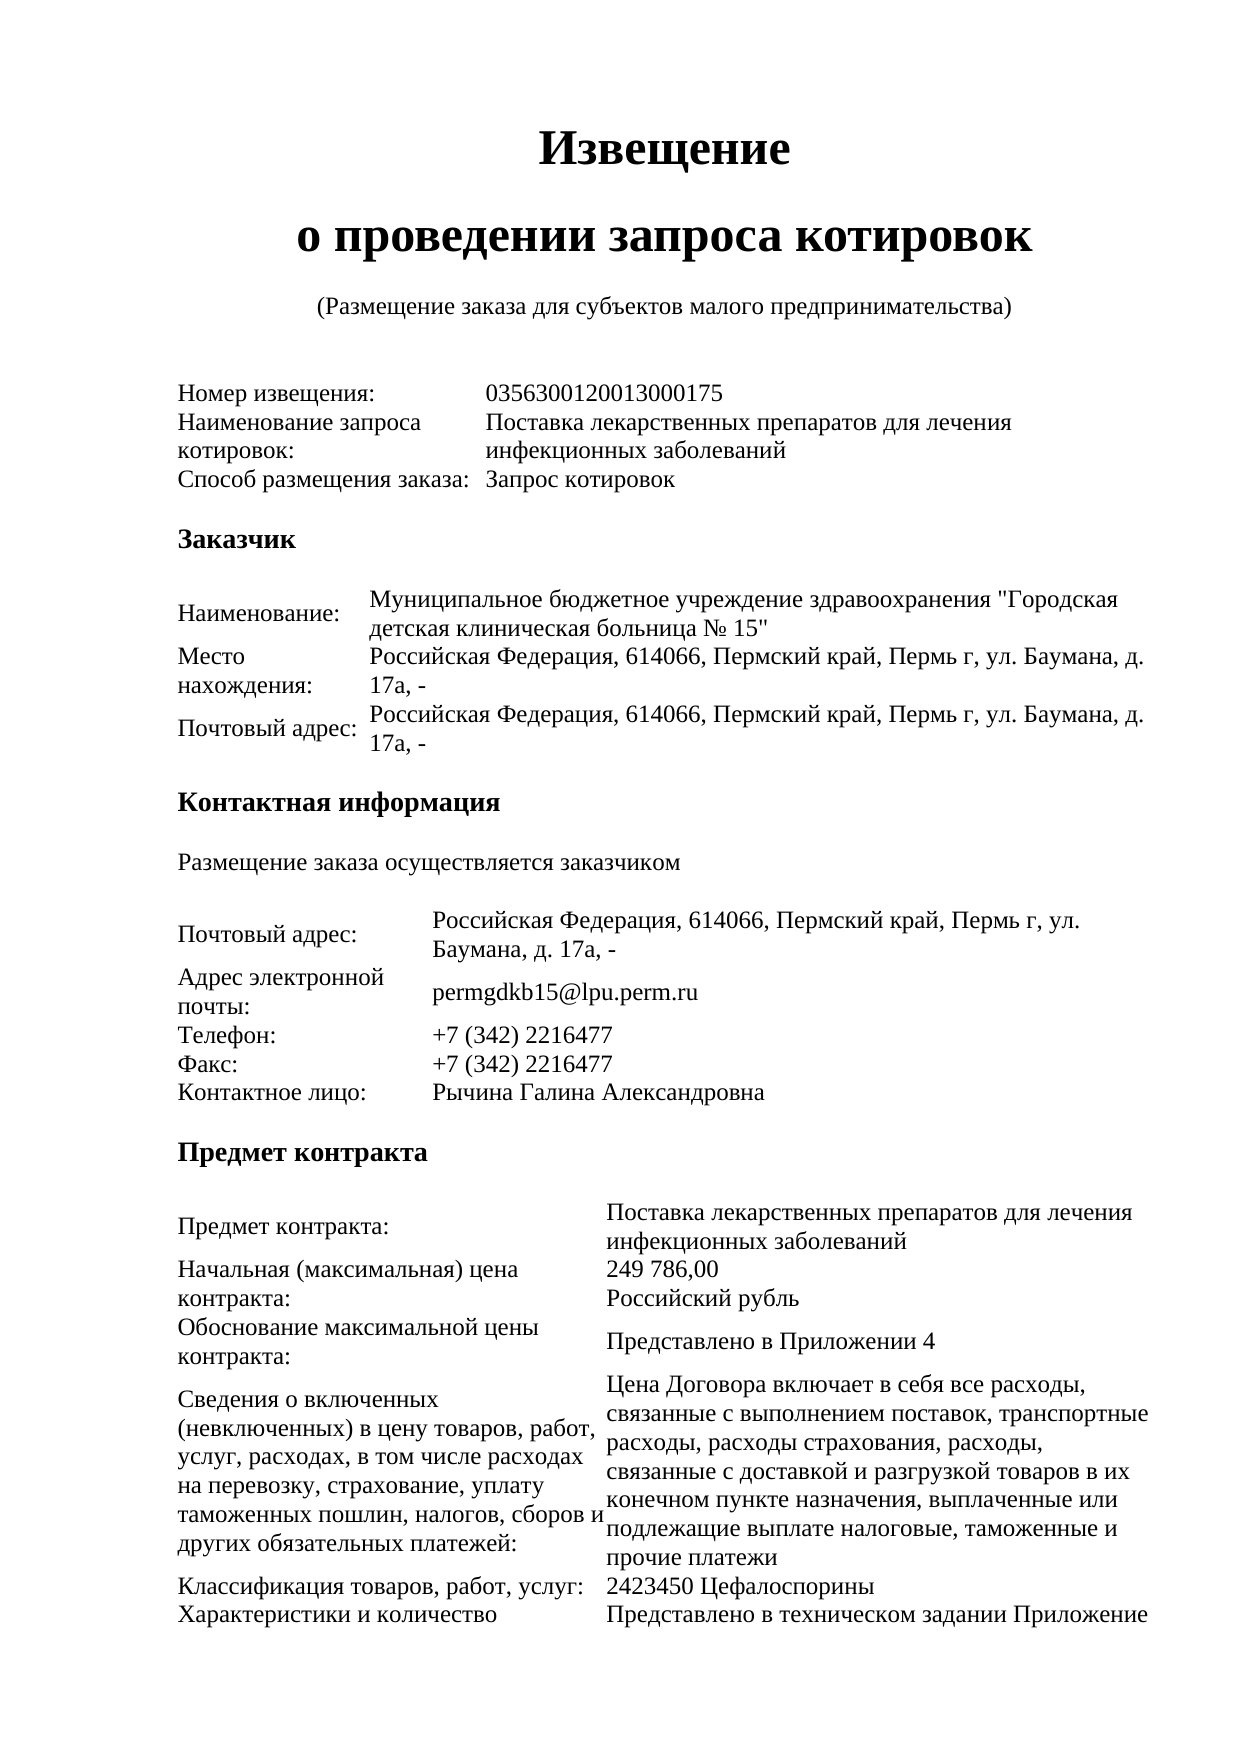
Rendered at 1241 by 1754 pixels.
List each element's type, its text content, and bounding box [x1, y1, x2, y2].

table_cell Начальная (максимальная) цена контракта: [177, 1255, 606, 1312]
table_header Предмет контракта: [177, 1197, 606, 1254]
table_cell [177, 1600, 606, 1628]
table_header Российская Федерация, 614066, Пермский край, Пермь г, ул. Баумана, д. 17а, - [432, 905, 1152, 962]
text (Размещение заказа для субъектов малого предпринимательства) [177, 291, 1152, 320]
table_cell Место нахождения: [177, 641, 369, 699]
table_header Почтовый адрес: [177, 905, 432, 962]
text о проведении запроса котировок [177, 205, 1152, 262]
table_cell Представлено в Приложении 4 [606, 1312, 1152, 1369]
table_cell Цена Договора включает в себя все расходы, связанные с выполнением поставок, транспортные расходы, расходы страхования, расходы, связанные с доставкой и разгрузкой товаров в их конечном пункте назначения, выплаченные или подлежащие выплате налоговые, таможенные и прочие платежи [606, 1370, 1152, 1571]
table_cell Факс: [177, 1049, 432, 1077]
table_cell Наименование запроса котировок: [177, 407, 485, 464]
table_header Муниципальное бюджетное учреждение здравоохранения "Городская детская клиническая больница № 15" [369, 584, 1152, 641]
text Контактная информация [177, 786, 1152, 818]
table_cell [606, 1600, 1152, 1628]
table_cell Российская Федерация, 614066, Пермский край, Пермь г, ул. Баумана, д. 17а, - [369, 641, 1152, 699]
table_cell +7 (342) 2216477 [432, 1049, 1152, 1077]
table_header 0356300120013000175 [485, 378, 1152, 407]
table_cell Российская Федерация, 614066, Пермский край, Пермь г, ул. Баумана, д. 17а, - [369, 699, 1152, 756]
table_cell Классификация товаров, работ, услуг: [177, 1571, 606, 1599]
table_cell Сведения о включенных (невключенных) в цену товаров, работ, услуг, расходах, в том числе расходах на перевозку, страхование, уплату таможенных пошлин, налогов, сборов и других обязательных платежей: [177, 1370, 606, 1571]
text Размещение заказа осуществляется заказчиком [177, 847, 1152, 876]
table_cell Обоснование максимальной цены контракта: [177, 1312, 606, 1369]
table_cell Запрос котировок [485, 464, 1152, 493]
text Предмет контракта [177, 1135, 1152, 1168]
table_cell +7 (342) 2216477 [432, 1020, 1152, 1049]
table_cell Контактное лицо: [177, 1078, 432, 1106]
table_cell 2423450 Цефалоспорины [606, 1571, 1152, 1599]
table_cell Рычина Галина Александровна [432, 1078, 1152, 1106]
table_cell 249 786,00 Российский рубль [606, 1255, 1152, 1312]
table_header Поставка лекарственных препаратов для лечения инфекционных заболеваний [606, 1197, 1152, 1254]
table_cell Поставка лекарственных препаратов для лечения инфекционных заболеваний [485, 407, 1152, 464]
table_cell permgdkb15@lpu.perm.ru [432, 963, 1152, 1020]
table_cell Способ размещения заказа: [177, 464, 485, 493]
text Извещение [177, 118, 1152, 176]
table_header Наименование: [177, 584, 369, 641]
table_header Номер извещения: [177, 378, 485, 407]
table_cell Телефон: [177, 1020, 432, 1049]
table_cell Адрес электронной почты: [177, 963, 432, 1020]
text Заказчик [177, 522, 1152, 555]
table_cell Почтовый адрес: [177, 699, 369, 756]
